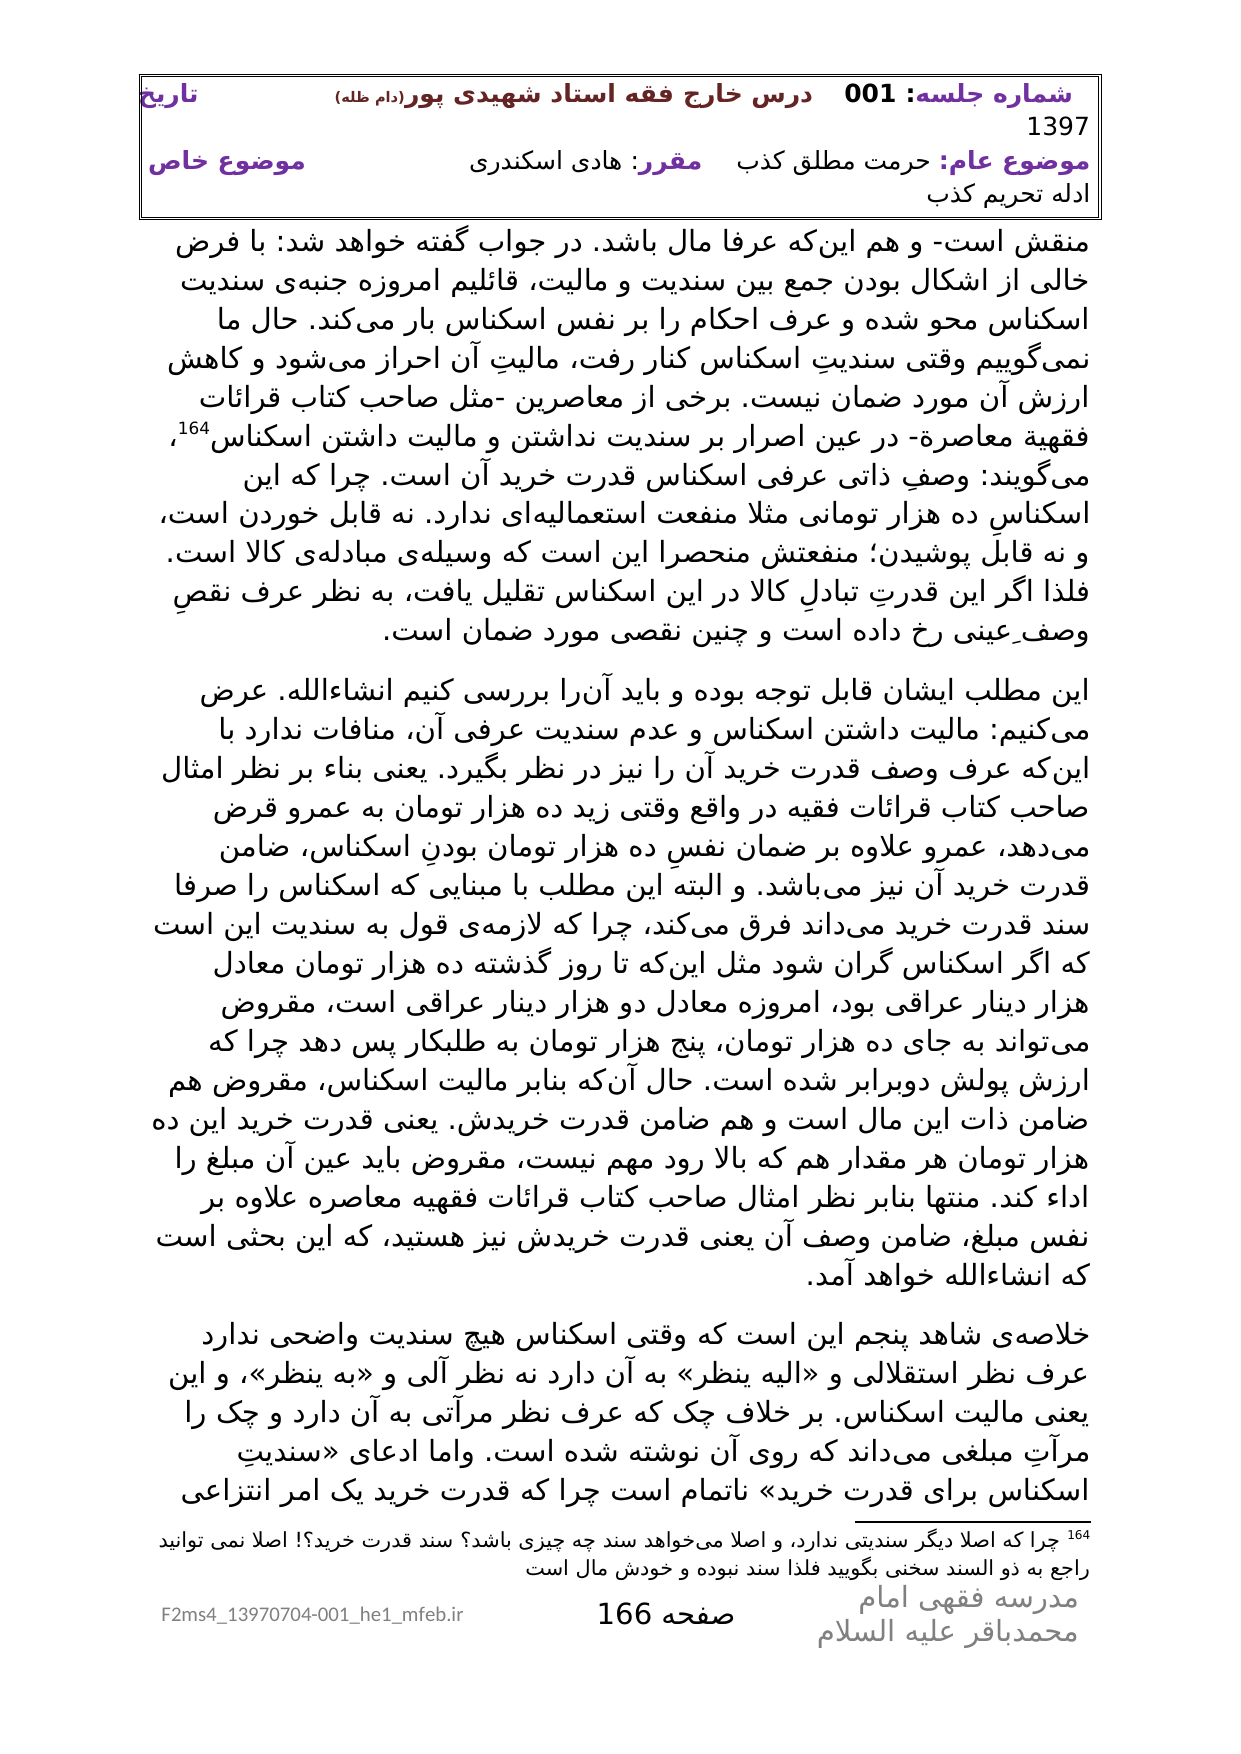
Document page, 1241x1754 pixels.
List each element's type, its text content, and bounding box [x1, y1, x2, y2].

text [150, 224, 1090, 648]
text این مطلب ایشان قابل توجه بوده و باید آن‌را بررسی کنیم انشاءالله. عرض می‌کنیم: مالیت داشتن اسکناس و عدم سندیت عرفی آن، ‌منافات ندارد با این‌که عرف وصف قدرت خرید آن را نیز در نظر بگیرد. یعنی بناء بر نظر امثال صاحب کتاب قرائات فقیه در واقع وقتی زید ده هزار تومان به عمرو قرض می‌دهد، عمرو علاوه بر ضمان نفسِ ده هزار تومان بودنِ اسکناس، ضامن قدرت خرید آن نیز می‌باشد. و البته این مطلب با مبنایی که اسکناس را صرفا سند قدرت خرید می‌داند فرق می‌کند، چرا که لازمه‌ی قول به سندیت این است که اگر اسکناس گران شود مثل این‌که تا روز گذشته ده هزار تومان معادل هزار دینار عراقی بود، امروزه معادل دو هزار دینار عراقی است، مقروض می‌تواند به جای ده هزار تومان، پنج هزار تومان به طلبکار پس دهد چرا که ارزش پولش دوبرابر شده است. حال آن‌که بنابر مالیت اسکناس، مقروض هم ضامن ذات این مال است و هم ضامن قدرت خریدش. یعنی قدرت خرید این ده هزار تومان هر مقدار هم که بالا رود مهم نیست، مقروض باید عین آن مبلغ را اداء کند. منتها بنابر نظر امثال صاحب کتاب قرائات فقهیه معاصره علاوه بر نفس مبلغ، ضامن وصف آن یعنی قدرت خریدش نیز هستید، که این بحثی است که انشاءالله خواهد آمد. [150, 673, 1090, 1292]
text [150, 1318, 1090, 1507]
